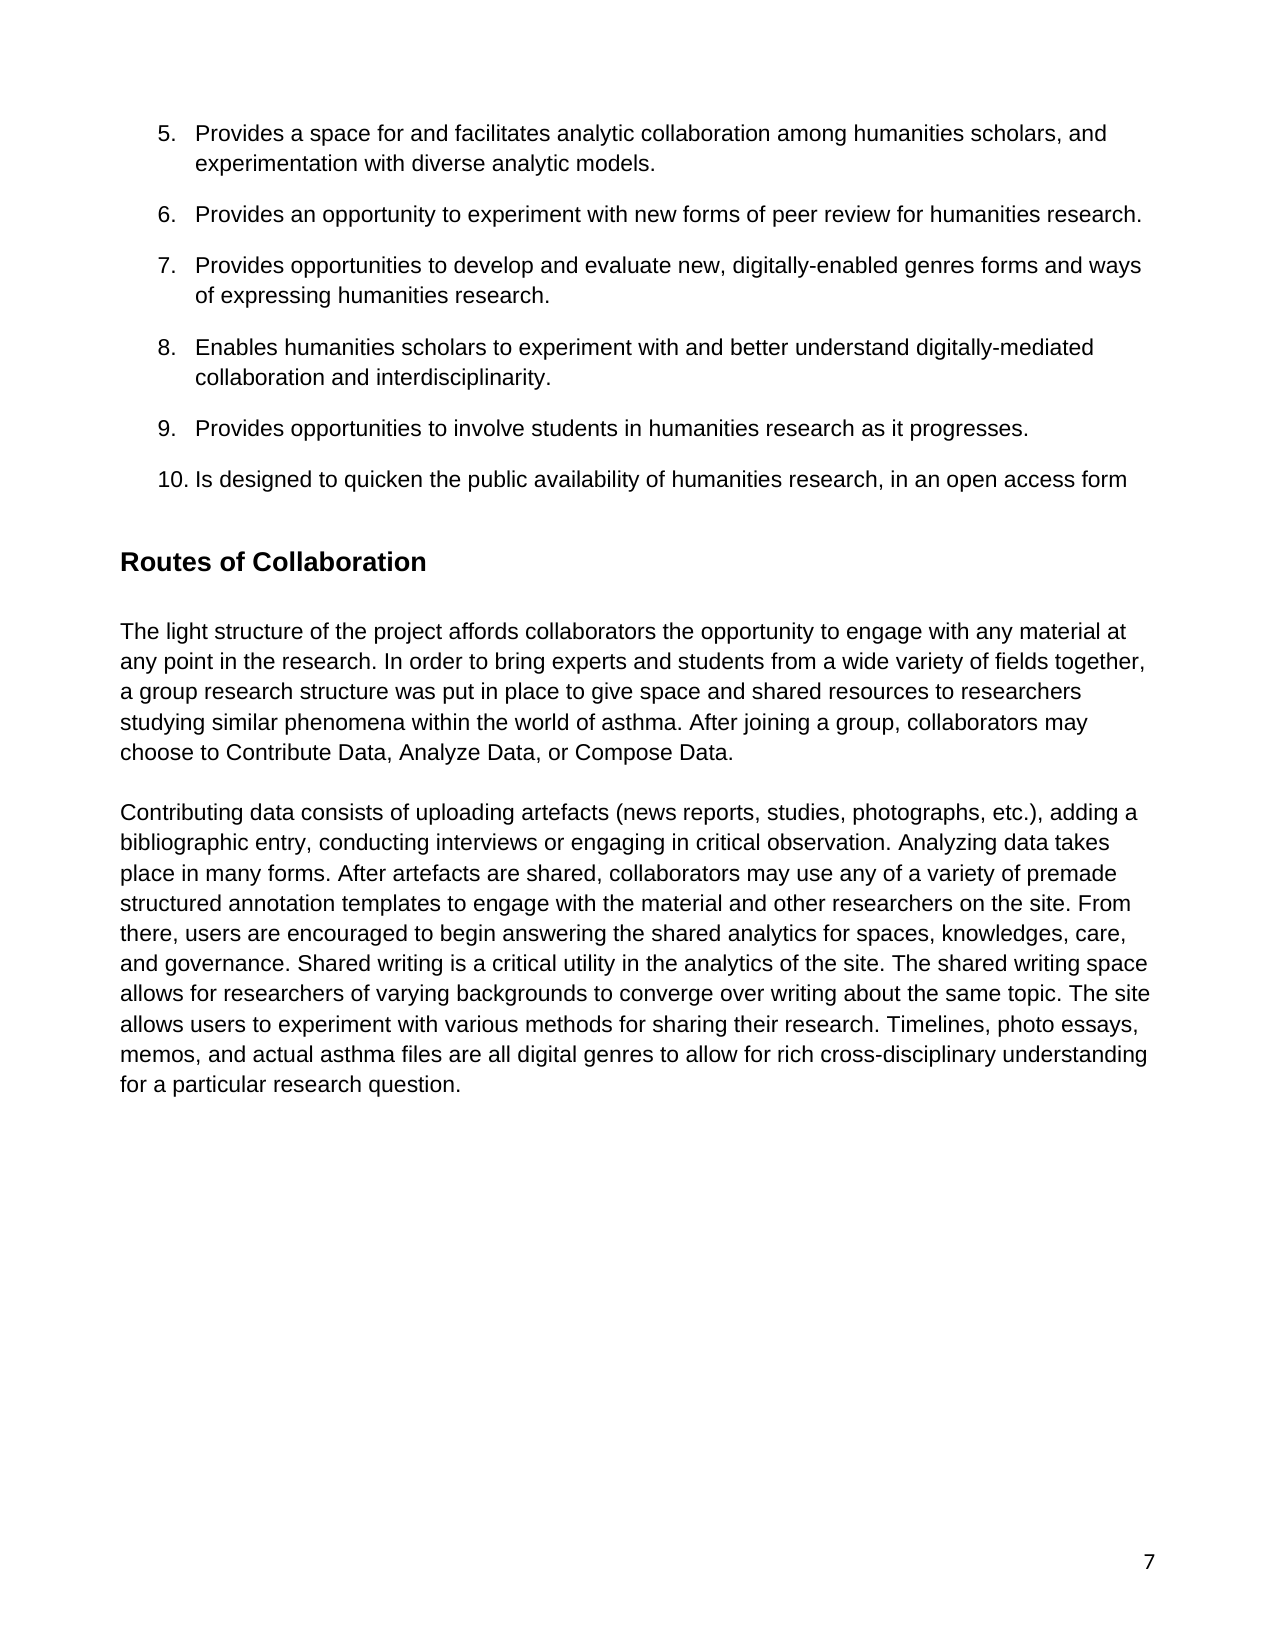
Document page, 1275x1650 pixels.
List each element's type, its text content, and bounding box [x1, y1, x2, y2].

subtitle Routes of Collaboration [120, 546, 1155, 577]
list Provides opportunities to involve students in humanities research as it progresses. [157, 415, 1155, 441]
list Provides opportunities to develop and evaluate new, digitally-enabled genres forms and ways of expressing humanities research. [157, 252, 1155, 309]
list Provides a space for and facilitates analytic collaboration among humanities scholars, and experimentation with diverse analytic models. [157, 120, 1155, 177]
list Enables humanities scholars to experiment with and better understand digitally-mediated collaboration and interdisciplinarity. [157, 333, 1155, 390]
list Is designed to quicken the public availability of humanities research, in an open access form [157, 466, 1155, 492]
text The light structure of the project affords collaborators the opportunity to engage with any material at any point in the research. In order to bring experts and students from a wide variety of fields together, a group research structure was put in place to give space and shared resources to researchers studying similar phenomena within the world of asthma. After joining a group, collaborators may choose to Contribute Data, Analyze Data, or Compose Data. [120, 618, 1155, 765]
text Contributing data consists of uploading artefacts (news reports, studies, photographs, etc.), adding a bibliographic entry, conducting interviews or engaging in critical observation. Analyzing data takes place in many forms. After artefacts are shared, collaborators may use any of a variety of premade structured annotation templates to engage with the material and other researchers on the site. From there, users are encouraged to begin answering the shared analytics for spaces, knowledges, care, and governance. Shared writing is a critical utility in the analytics of the site. The shared writing space allows for researchers of varying backgrounds to converge over writing about the same topic. The site allows users to experiment with various methods for sharing their research. Timelines, photo essays, memos, and actual asthma files are all digital genres to allow for rich cross-disciplinary understanding for a particular research question. [120, 799, 1155, 1097]
list Provides an opportunity to experiment with new forms of peer review for humanities research. [157, 201, 1155, 228]
